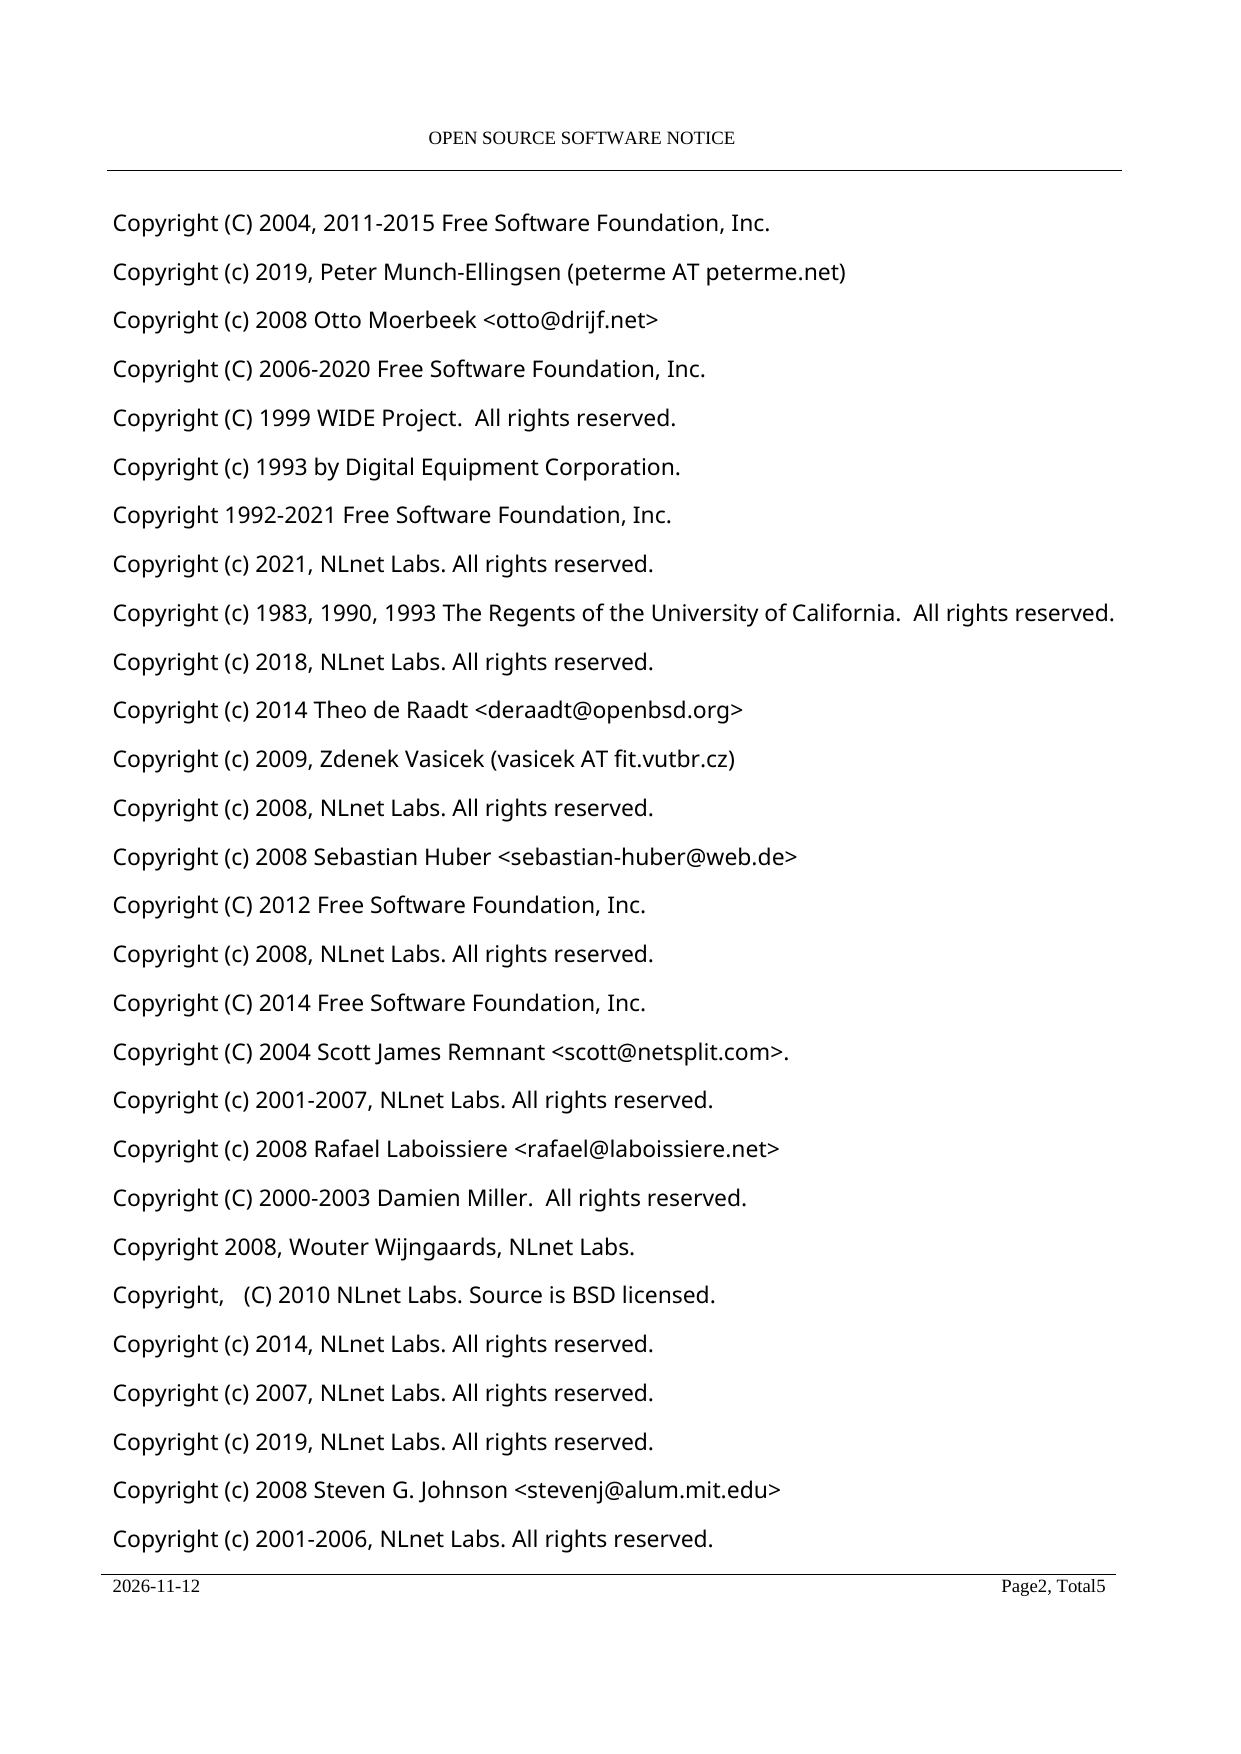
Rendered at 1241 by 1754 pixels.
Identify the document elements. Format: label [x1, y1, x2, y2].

text [112, 206, 1128, 1555]
